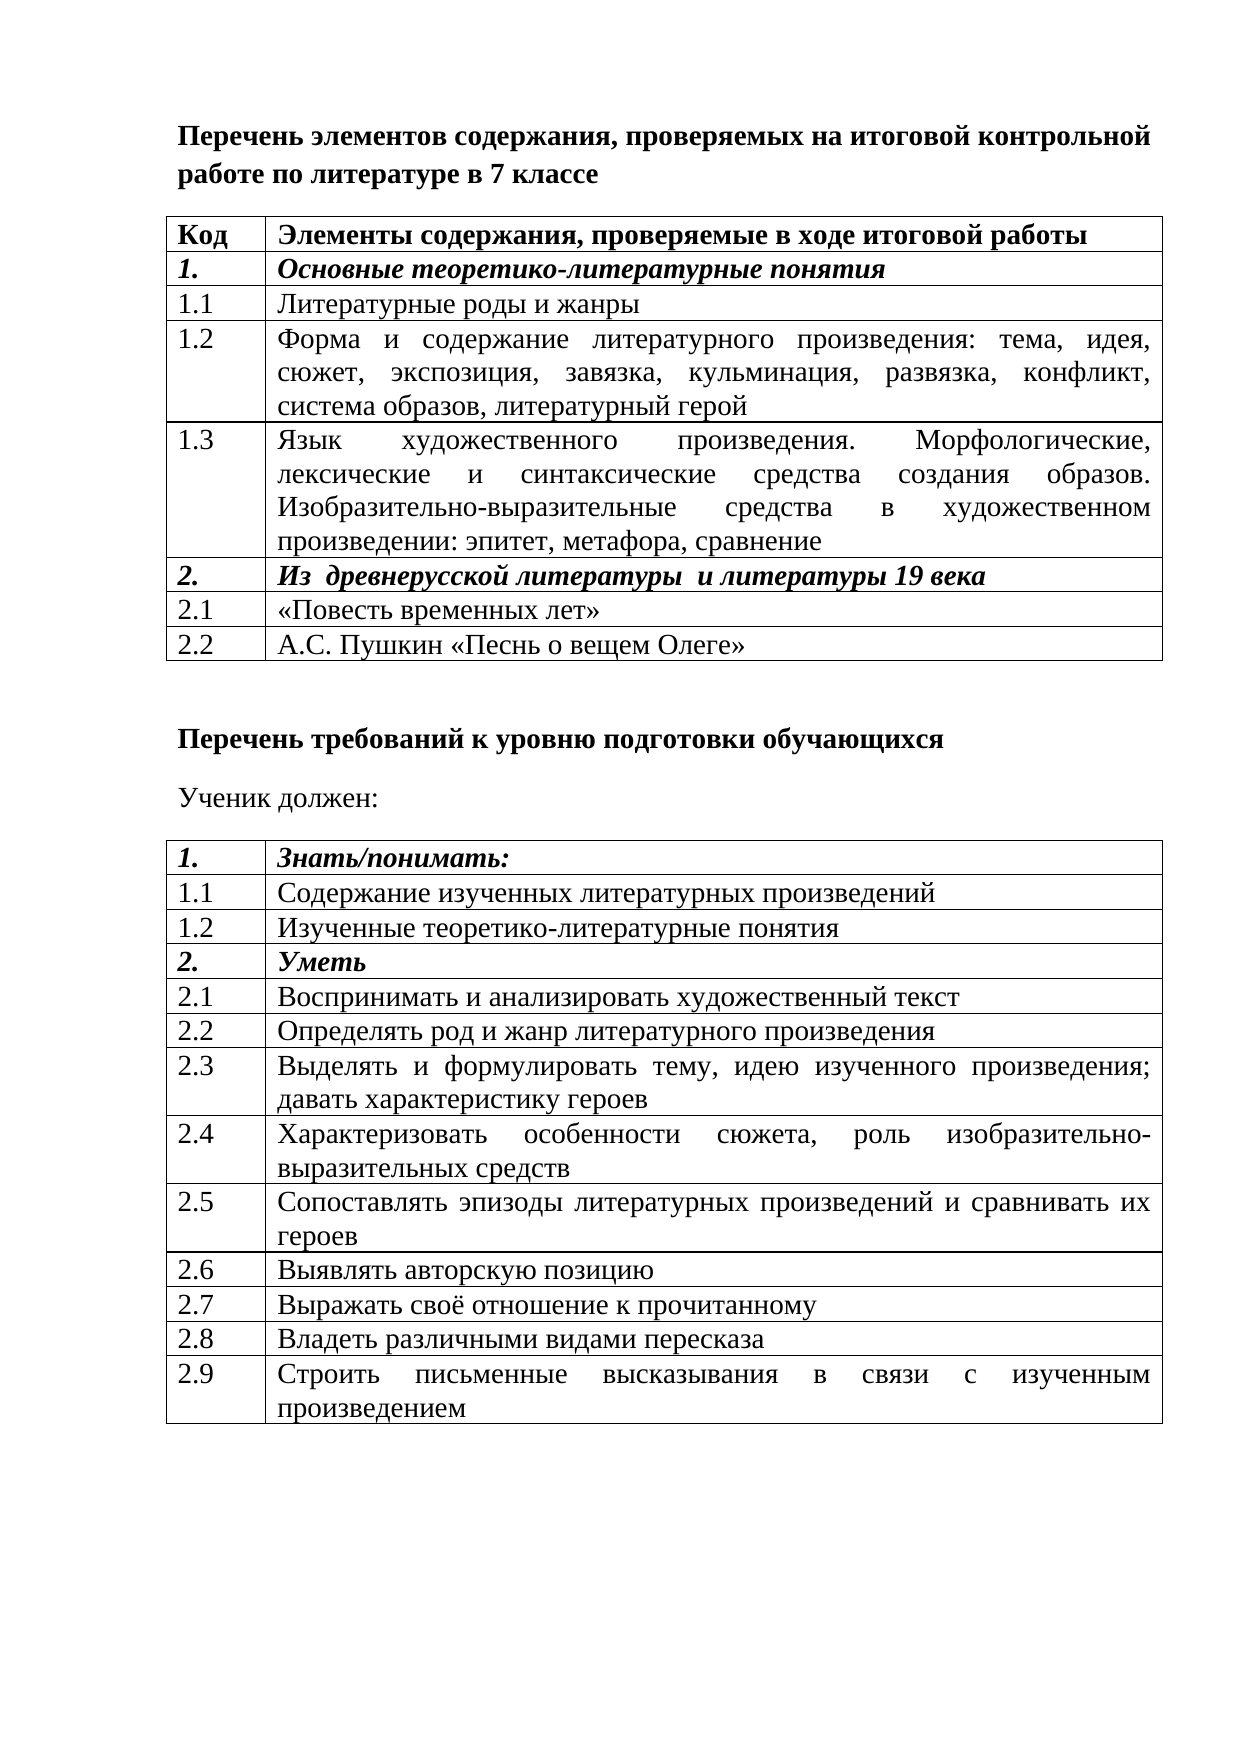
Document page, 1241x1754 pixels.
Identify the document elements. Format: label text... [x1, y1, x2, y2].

table_cell 2. [167, 558, 265, 591]
table_header Элементы содержания, проверяемые в ходе итоговой работы [266, 217, 1162, 251]
table_cell Литературные роды и жанры [266, 286, 1162, 320]
table_cell А.С. Пушкин «Песнь о вещем Олеге» [266, 627, 1162, 660]
table_cell «Повесть временных лет» [266, 592, 1162, 626]
table_header Код [167, 217, 265, 251]
table_cell Определять род и жанр литературного произведения [266, 1014, 1162, 1047]
table_cell Содержание изученных литературных произведений [266, 875, 1162, 909]
table_cell 1. [167, 252, 265, 285]
table_cell Уметь [266, 944, 1162, 978]
table_cell 1.2 [167, 910, 265, 943]
table_cell Основные теоретико-литературные понятия [266, 252, 1162, 285]
table_cell Характеризовать особенности сюжета, роль изобразительно-выразительных средств [266, 1116, 1162, 1183]
table_header 1. [167, 841, 265, 874]
table_cell Строить письменные высказывания в связи с изученным произведением [266, 1356, 1162, 1423]
table_cell 1.1 [167, 286, 265, 320]
table_cell 2.2 [167, 627, 265, 660]
table_cell 2.8 [167, 1322, 265, 1355]
table_cell 2.1 [167, 592, 265, 626]
table_cell Сопоставлять эпизоды литературных произведений и сравнивать их героев [266, 1184, 1162, 1251]
table_cell Воспринимать и анализировать художественный текст [266, 979, 1162, 1012]
table_cell Из древнерусской литературы и литературы 19 века [266, 558, 1162, 591]
table_cell Владеть различными видами пересказа [266, 1322, 1162, 1355]
table_cell 2.7 [167, 1287, 265, 1321]
table_cell 2. [167, 944, 265, 978]
table_cell 2.1 [167, 979, 265, 1012]
table_cell Выделять и формулировать тему, идею изученного произведения; давать характеристику героев [266, 1048, 1162, 1115]
table_cell Язык художественного произведения. Морфологические, лексические и синтаксические средства создания образов. Изобразительно-выразительные средства в художественном произведении: эпитет, метафора, сравнение [266, 423, 1162, 557]
table_cell 1.1 [167, 875, 265, 909]
text Перечень требований к уровню подготовки обучающихся [177, 721, 1152, 754]
table_cell Выражать своё отношение к прочитанному [266, 1287, 1162, 1321]
table_cell 2.9 [167, 1356, 265, 1423]
table_header Знать/понимать: [266, 841, 1162, 874]
table_cell Форма и содержание литературного произведения: тема, идея, сюжет, экспозиция, завязка, кульминация, развязка, конфликт, система образов, литературный герой [266, 321, 1162, 421]
table_cell 2.2 [167, 1014, 265, 1047]
table_cell 2.3 [167, 1048, 265, 1115]
table_cell 1.2 [167, 321, 265, 421]
table_cell 2.4 [167, 1116, 265, 1183]
table_cell 2.5 [167, 1184, 265, 1251]
table_cell Выявлять авторскую позицию [266, 1253, 1162, 1286]
text Перечень элементов содержания, проверяемых на итоговой контрольной работе по литературе в 7 классе [177, 118, 1152, 190]
table_cell 1.3 [167, 423, 265, 557]
text Ученик должен: [177, 780, 1152, 814]
table_cell Изученные теоретико-литературные понятия [266, 910, 1162, 943]
table_cell 2.6 [167, 1253, 265, 1286]
